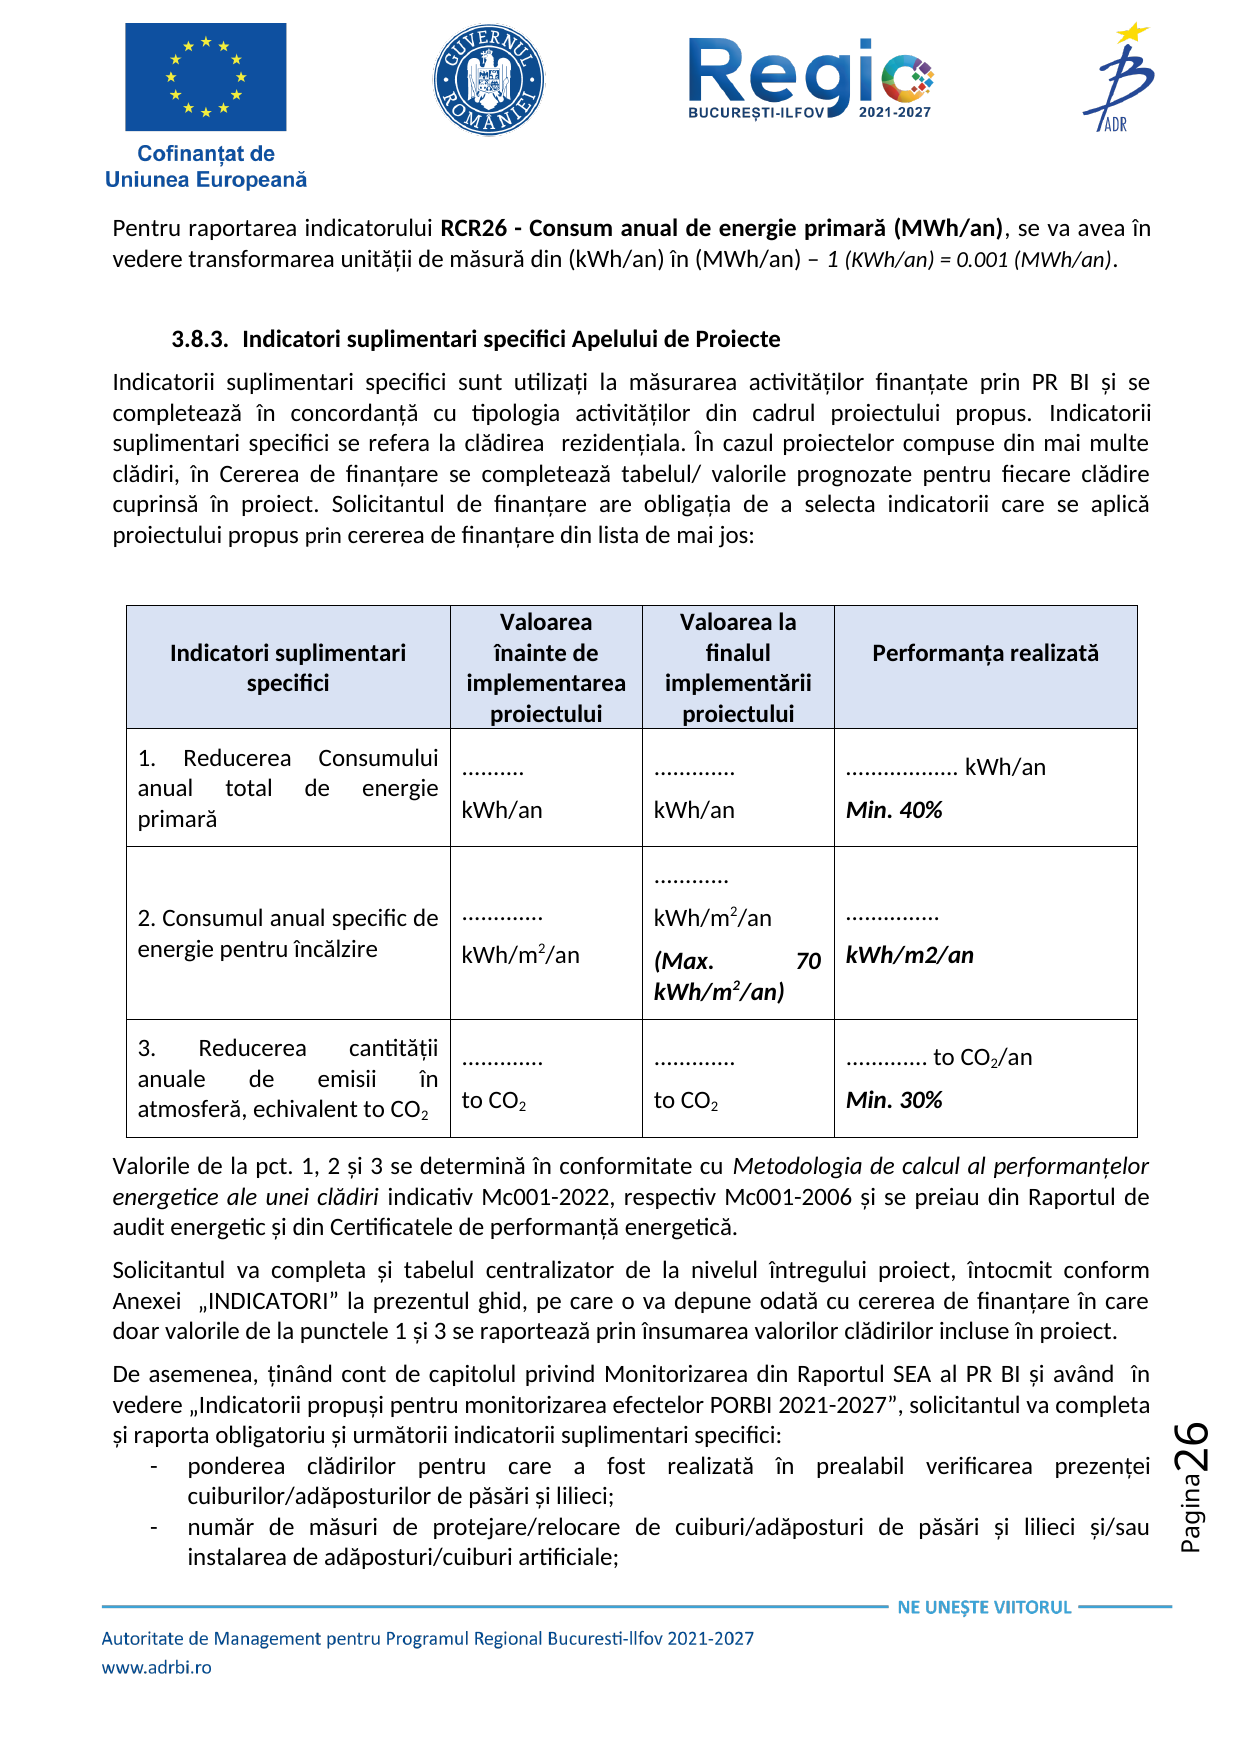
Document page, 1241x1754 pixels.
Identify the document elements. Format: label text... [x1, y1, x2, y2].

table_cell 2. Consumul anual specific de energie pentru încălzire [127, 847, 450, 1019]
table_header Valoarea la finalul implementării proiectului [643, 606, 834, 728]
text Indicatorii suplimentari specifici sunt utilizați la măsurarea activităților finanțate prin PR BI și se completează în concordanță cu tipologia activităților din cadrul proiectului propus. Indicatorii suplimentari specifici se refera la clădirea rezidențiala. În cazul proiectelor compuse din mai multe clădiri, în Cererea de finanțare se completează tabelul/ valorile prognozate pentru fiecare clădire cuprinsă în proiect. Solicitantul de finanțare are obligația de a selecta indicatorii care se aplică proiectului propus prin cererea de finanțare din lista de mai jos: [112, 367, 1152, 550]
table_header Indicatori suplimentari specifici [127, 606, 450, 728]
list număr de măsuri de protejare/relocare de cuiburi/adăposturi de păsări și lilieci și/sau instalarea de adăposturi/cuiburi artificiale; [150, 1511, 1152, 1572]
table_cell .................. kWh/an Min. 40% [835, 729, 1137, 846]
table_cell 1. Reducerea Consumului anual total de energie primară [127, 729, 450, 846]
table_cell ............ kWh/m2/an (Max. 70 kWh/m2/an) [643, 847, 834, 1019]
table_cell ............. to CO2 [643, 1020, 834, 1137]
text Solicitantul va completa și tabelul centralizator de la nivelul întregului proiect, întocmit conform Anexei „INDICATORI” la prezentul ghid, pe care o va depune odată cu cererea de finanțare în care doar valorile de la punctele 1 și 3 se raportează prin însumarea valorilor clădirilor incluse în proiect. [112, 1254, 1152, 1346]
table_header Performanța realizată [835, 606, 1137, 728]
subtitle 3.8.3. Indicatori suplimentari specifici Apelului de Proiecte [112, 323, 1152, 354]
table_cell ............. to CO2 [451, 1020, 642, 1137]
table_cell ............... kWh/m2/an [835, 847, 1137, 1019]
table_cell ............. kWh/an [643, 729, 834, 846]
picture [101, 21, 1157, 191]
table_cell ............. to CO2/an Min. 30% [835, 1020, 1137, 1137]
table_cell ............. kWh/m2/an [451, 847, 642, 1019]
table_cell .......... kWh/an [451, 729, 642, 846]
text Valorile de la pct. 1, 2 și 3 se determină în conformitate cu Metodologia de calcul al performanţelor energetice ale unei clădiri indicativ Mc001-2022, respectiv Mc001-2006 și se preiau din Raportul de audit energetic și din Certificatele de performanță energetică. [112, 1150, 1152, 1242]
text Pentru raportarea indicatorului RCR26 - Consum anual de energie primară (MWh/an), se va avea în vedere transformarea unității de măsură din (kWh/an) în (MWh/an) – 1 (KWh/an) = 0.001 (MWh/an). [112, 212, 1152, 273]
picture [101, 1600, 1173, 1674]
table_header Valoarea înainte de implementarea proiectului [451, 606, 642, 728]
table_cell 3. Reducerea cantității anuale de emisii în atmosferă, echivalent to CO2 [127, 1020, 450, 1137]
text De asemenea, ținând cont de capitolul privind Monitorizarea din Raportul SEA al PR BI și având în vedere „Indicatorii propuşi pentru monitorizarea efectelor PORBI 2021-2027”, solicitantul va completa și raporta obligatoriu și următorii indicatorii suplimentari specifici: [112, 1358, 1152, 1450]
list ponderea clădirilor pentru care a fost realizată în prealabil verificarea prezenței cuiburilor/adăposturilor de păsări și lilieci; [150, 1450, 1152, 1511]
